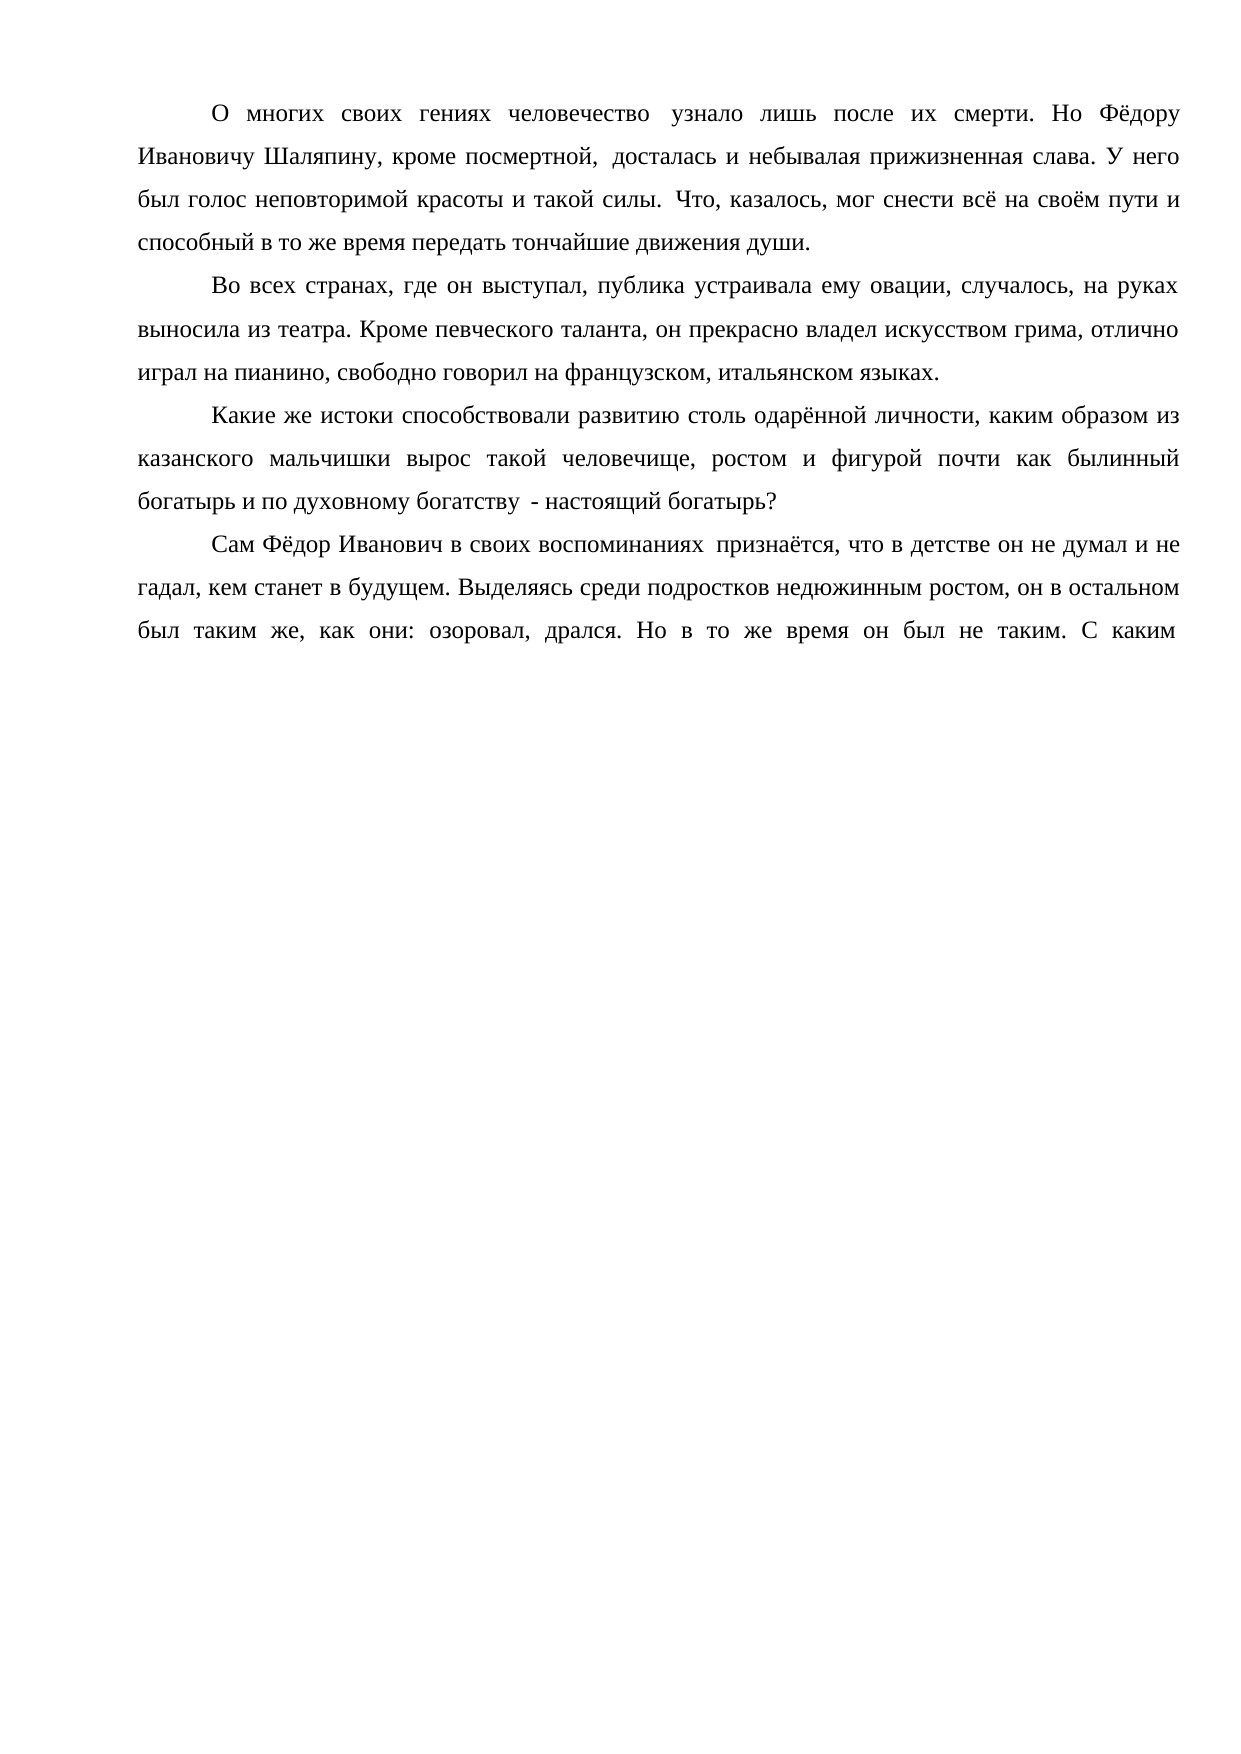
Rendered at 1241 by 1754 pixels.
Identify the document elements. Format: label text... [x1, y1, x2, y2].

text Сам Фёдор Иванович в своих воспоминаниях признаётся, что в детстве он не думал и не гадал, кем станет в будущем. Выделяясь среди подростков недюжинным ростом, он в остальном был таким же, как они: озоровал, дрался. Но в то же время он был не таким. С каким [137, 529, 1181, 644]
text Во всех странах, где он выступал, публика устраивала ему овации, случалось, на руках выносила из театра. Кроме певческого таланта, он прекрасно владел искусством грима, отлично играл на пианино, свободно говорил на французском, итальянском языках. [137, 271, 1179, 386]
text Какие же истоки способствовали развитию столь одарённой личности, каким образом из казанского мальчишки вырос такой человечище, ростом и фигурой почти как былинный богатырь и по духовному богатству - настоящий богатырь? [137, 400, 1181, 515]
text О многих своих гениях человечество узнало лишь после их смерти. Но Фёдору Ивановичу Шаляпину, кроме посмертной, досталась и небывалая прижизненная слава. У него был голос неповторимой красоты и такой силы. Что, казалось, мог снести всё на своём пути и способный в то же время передать тончайшие движения души. [137, 98, 1181, 256]
